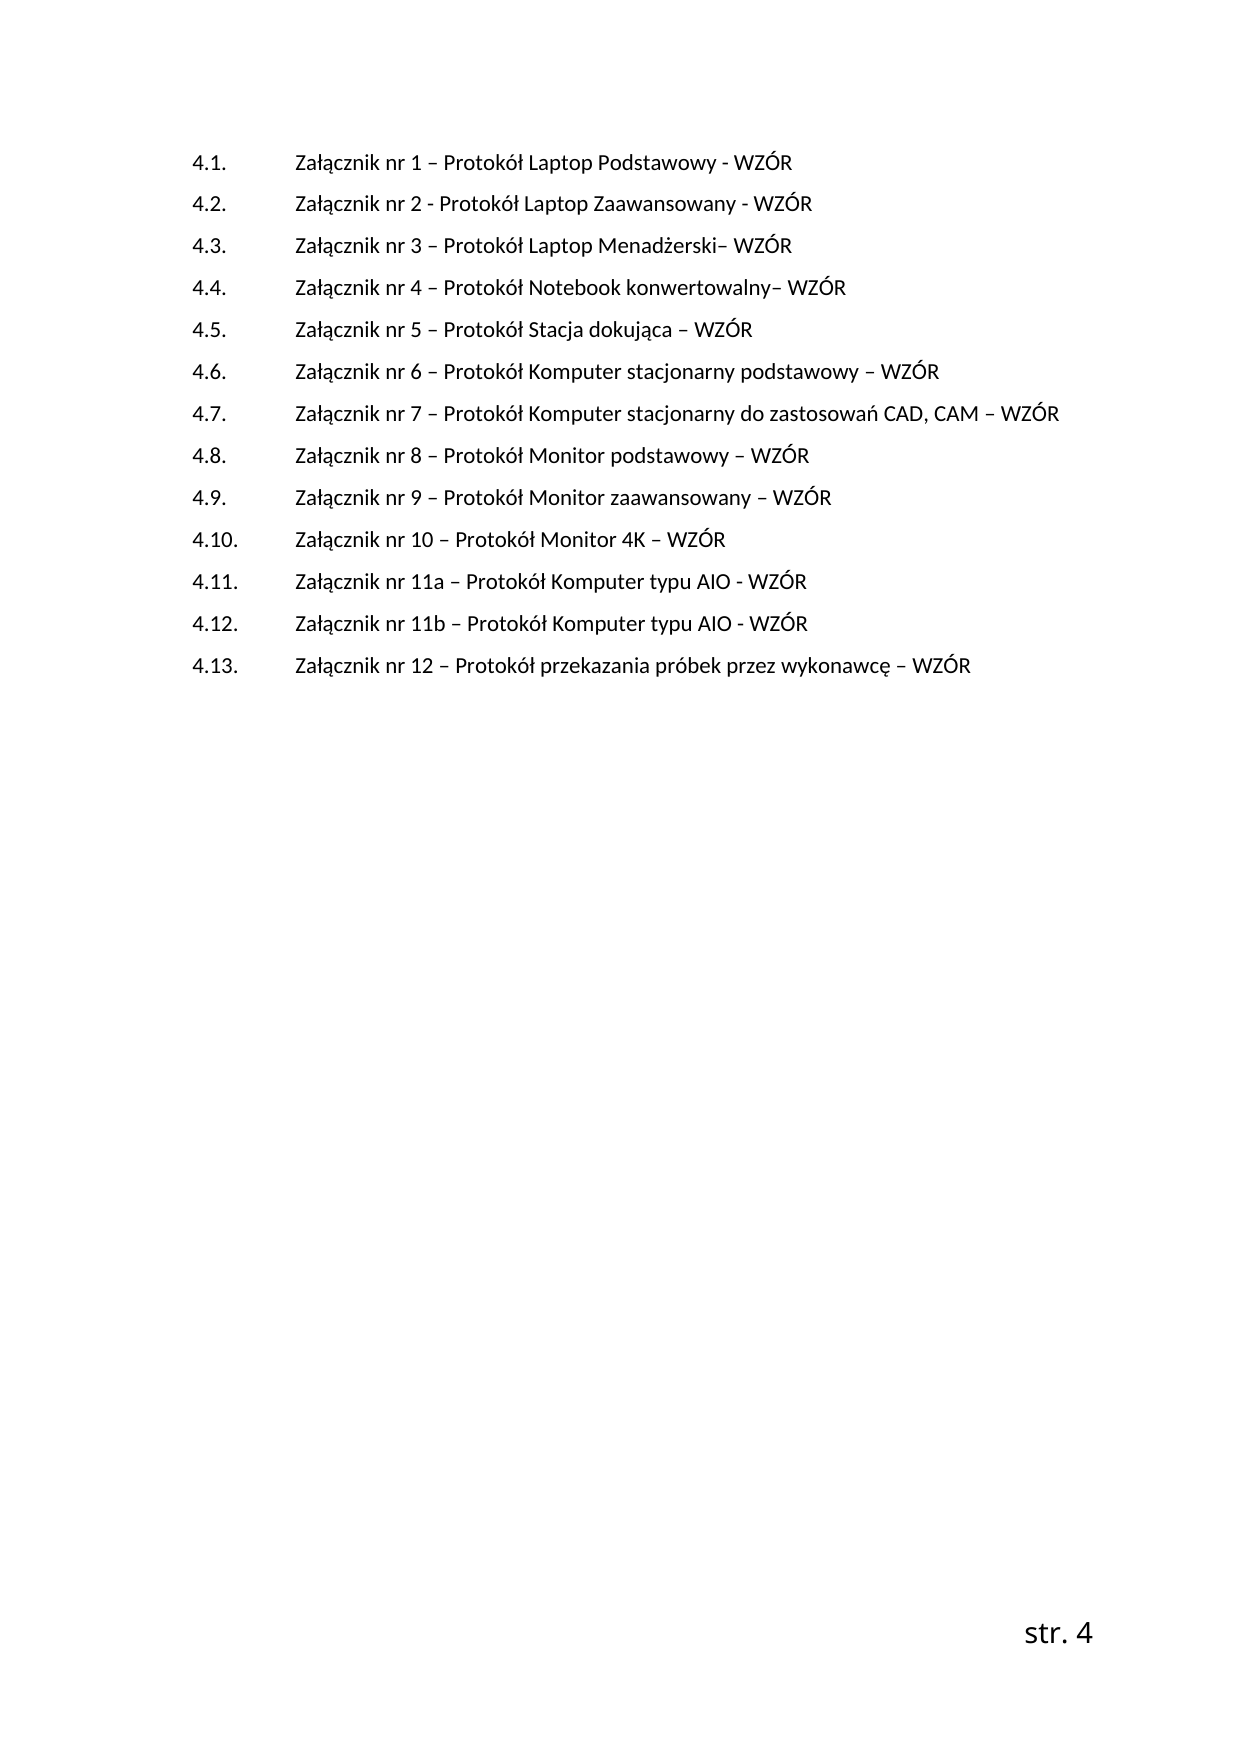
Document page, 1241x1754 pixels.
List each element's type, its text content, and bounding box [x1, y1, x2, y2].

list Załącznik nr 1 – Protokół Laptop Podstawowy - WZÓR [192, 148, 1093, 176]
list Załącznik nr 6 – Protokół Komputer stacjonarny podstawowy – WZÓR [192, 357, 1093, 386]
list Załącznik nr 11b – Protokół Komputer typu AIO - WZÓR [192, 609, 1093, 637]
list Załącznik nr 5 – Protokół Stacja dokująca – WZÓR [192, 316, 1093, 343]
list Załącznik nr 4 – Protokół Notebook konwertowalny– WZÓR [192, 273, 1093, 302]
list Załącznik nr 8 – Protokół Monitor podstawowy – WZÓR [192, 441, 1093, 469]
list Załącznik nr 11a – Protokół Komputer typu AIO - WZÓR [192, 567, 1093, 595]
list Załącznik nr 3 – Protokół Laptop Menadżerski– WZÓR [192, 232, 1093, 259]
list Załącznik nr 12 – Protokół przekazania próbek przez wykonawcę – WZÓR [192, 651, 1093, 679]
list Załącznik nr 7 – Protokół Komputer stacjonarny do zastosowań CAD, CAM – WZÓR [192, 399, 1093, 427]
list Załącznik nr 9 – Protokół Monitor zaawansowany – WZÓR [192, 483, 1093, 511]
list Załącznik nr 10 – Protokół Monitor 4K – WZÓR [192, 525, 1093, 553]
list Załącznik nr 2 - Protokół Laptop Zaawansowany - WZÓR [192, 189, 1093, 218]
